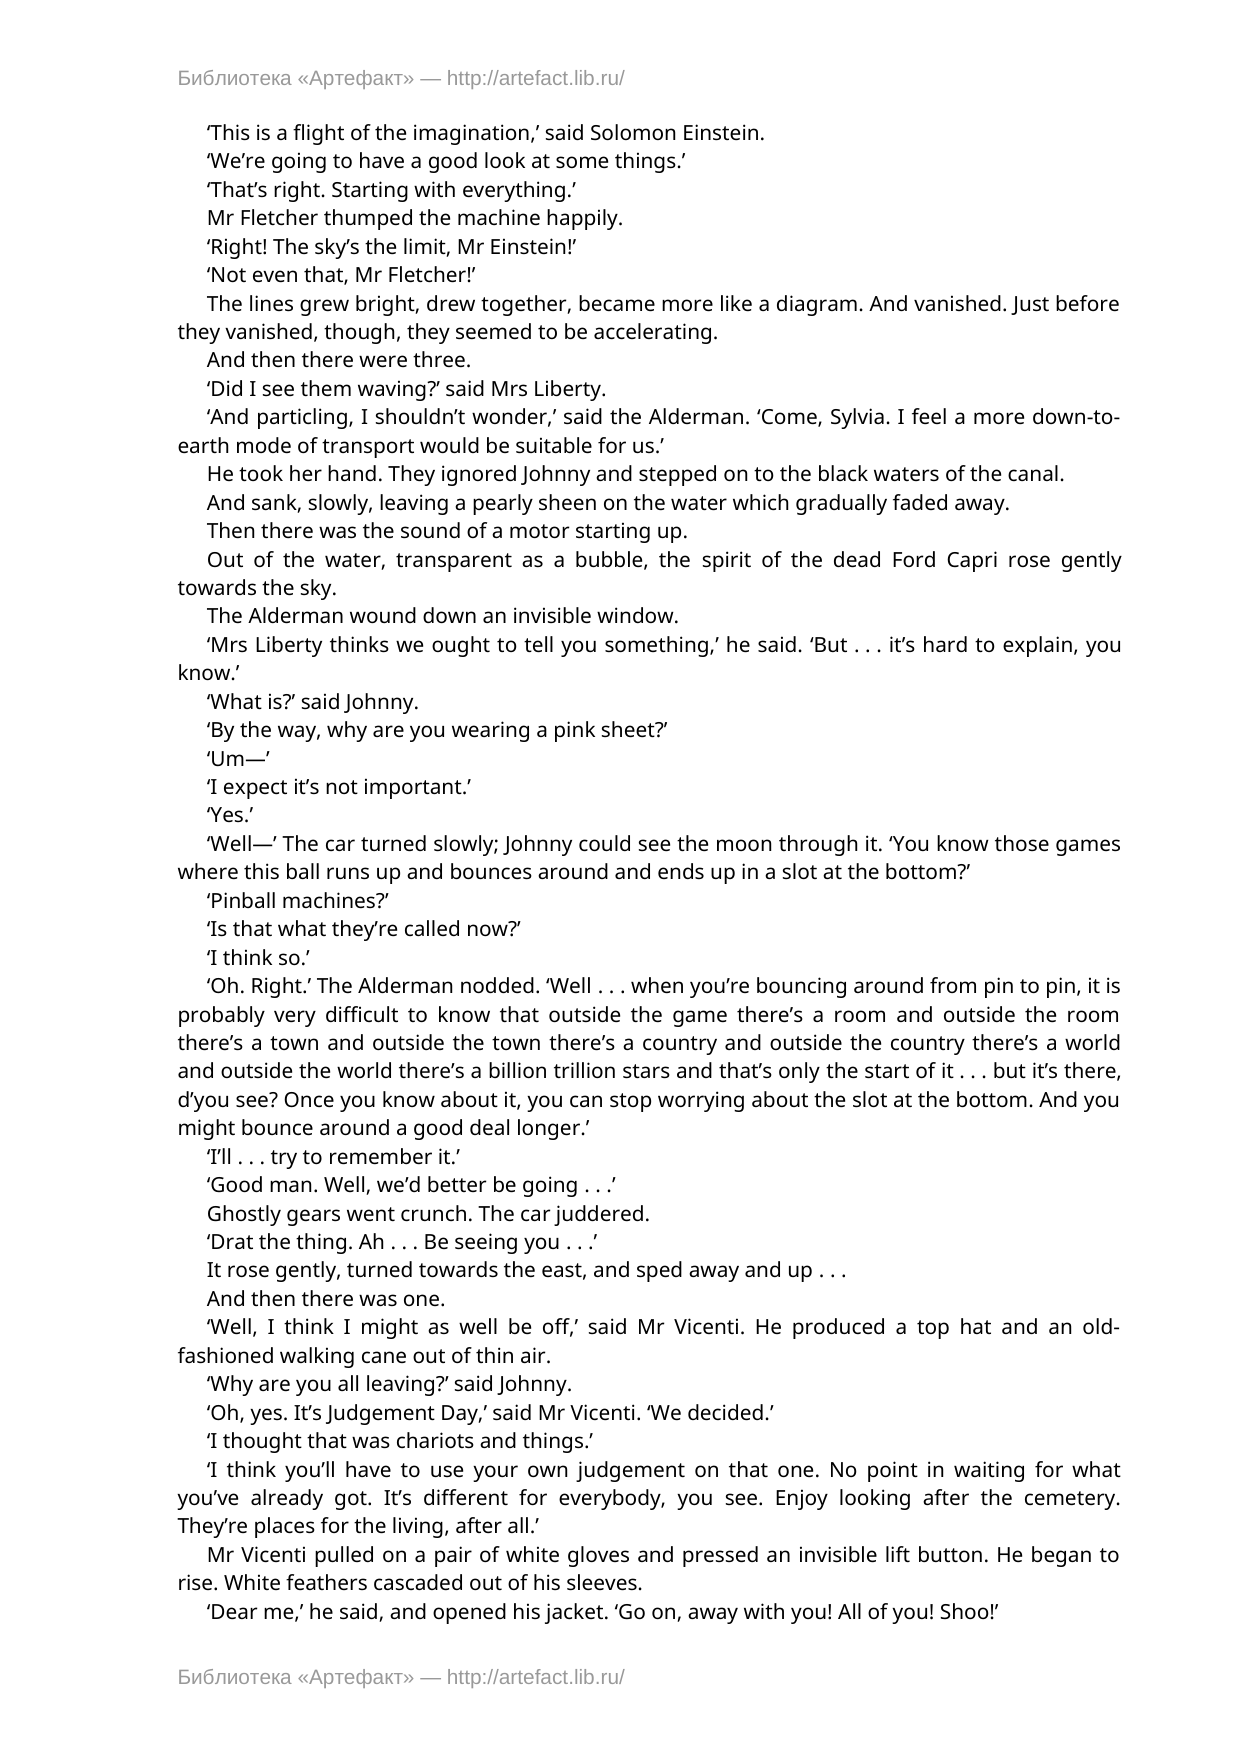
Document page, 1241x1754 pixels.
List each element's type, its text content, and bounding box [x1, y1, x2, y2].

text ‘I expect it’s not important.’ [177, 772, 1122, 801]
text ‘We’re going to have a good look at some things.’ [177, 147, 1122, 175]
text ‘Oh, yes. It’s Judgement Day,’ said Mr Vicenti. ‘We decided.’ [177, 1398, 1122, 1426]
text ‘Dear me,’ he said, and opened his jacket. ‘Go on, away with you! All of you! Shoo!’ [177, 1597, 1122, 1625]
text The lines grew bright, drew together, became more like a diagram. And vanished. Just before they vanished, though, they seemed to be accelerating. [177, 289, 1122, 346]
text ‘Why are you all leaving?’ said Johnny. [177, 1369, 1122, 1398]
text It rose gently, turned towards the east, and sped away and up . . . [177, 1256, 1122, 1284]
text ‘And particling, I shouldn’t wonder,’ said the Alderman. ‘Come, Sylvia. I feel a more down-to-earth mode of transport would be suitable for us.’ [177, 402, 1122, 459]
text ‘Mrs Liberty thinks we ought to tell you something,’ he said. ‘But . . . it’s hard to explain, you know.’ [177, 630, 1122, 687]
text Mr Vicenti pulled on a pair of white gloves and pressed an invisible lift button. He began to rise. White feathers cascaded out of his sleeves. [177, 1540, 1122, 1597]
text ‘That’s right. Starting with everything.’ [177, 175, 1122, 203]
text ‘By the way, why are you wearing a pink sheet?’ [177, 715, 1122, 744]
text Mr Fletcher thumped the machine happily. [177, 203, 1122, 232]
text The Alderman wound down an invisible window. [177, 602, 1122, 630]
text ‘I think you’ll have to use your own judgement on that one. No point in waiting for what you’ve already got. It’s different for everybody, you see. Enjoy looking after the cemetery. They’re places for the living, after all.’ [177, 1455, 1122, 1540]
text ‘I thought that was chariots and things.’ [177, 1426, 1122, 1455]
text And then there was one. [177, 1284, 1122, 1312]
text ‘This is a flight of the imagination,’ said Solomon Einstein. [177, 118, 1122, 147]
text ‘Pinball machines?’ [177, 886, 1122, 914]
text ‘Drat the thing. Ah . . . Be seeing you . . .’ [177, 1227, 1122, 1256]
text ‘Well, I think I might as well be off,’ said Mr Vicenti. He produced a top hat and an old-fashioned walking cane out of thin air. [177, 1312, 1122, 1369]
text ‘Well—’ The car turned slowly; Johnny could see the moon through it. ‘You know those games where this ball runs up and bounces around and ends up in a slot at the bottom?’ [177, 829, 1122, 886]
text ‘Good man. Well, we’d better be going . . .’ [177, 1170, 1122, 1199]
text ‘Yes.’ [177, 801, 1122, 829]
text ‘Um—’ [177, 744, 1122, 772]
text ‘Did I see them waving?’ said Mrs Liberty. [177, 374, 1122, 402]
text And sank, slowly, leaving a pearly sheen on the water which gradually faded away. [177, 488, 1122, 516]
text ‘Right! The sky’s the limit, Mr Einstein!’ [177, 232, 1122, 260]
text And then there were three. [177, 346, 1122, 374]
text ‘I think so.’ [177, 943, 1122, 971]
text He took her hand. They ignored Johnny and stepped on to the black waters of the canal. [177, 459, 1122, 488]
text ‘Not even that, Mr Fletcher!’ [177, 260, 1122, 289]
text ‘I’ll . . . try to remember it.’ [177, 1142, 1122, 1170]
text ‘Is that what they’re called now?’ [177, 914, 1122, 943]
text Ghostly gears went crunch. The car juddered. [177, 1199, 1122, 1227]
text Then there was the sound of a motor starting up. [177, 516, 1122, 545]
text Out of the water, transparent as a bubble, the spirit of the dead Ford Capri rose gently towards the sky. [177, 545, 1122, 602]
text ‘What is?’ said Johnny. [177, 687, 1122, 715]
text ‘Oh. Right.’ The Alderman nodded. ‘Well . . . when you’re bouncing around from pin to pin, it is probably very difficult to know that outside the game there’s a room and outside the room there’s a town and outside the town there’s a country and outside the country there’s a world and outside the world there’s a billion trillion stars and that’s only the start of it . . . but it’s there, d’you see? Once you know about it, you can stop worrying about the slot at the bottom. And you might bounce around a good deal longer.’ [177, 971, 1122, 1142]
